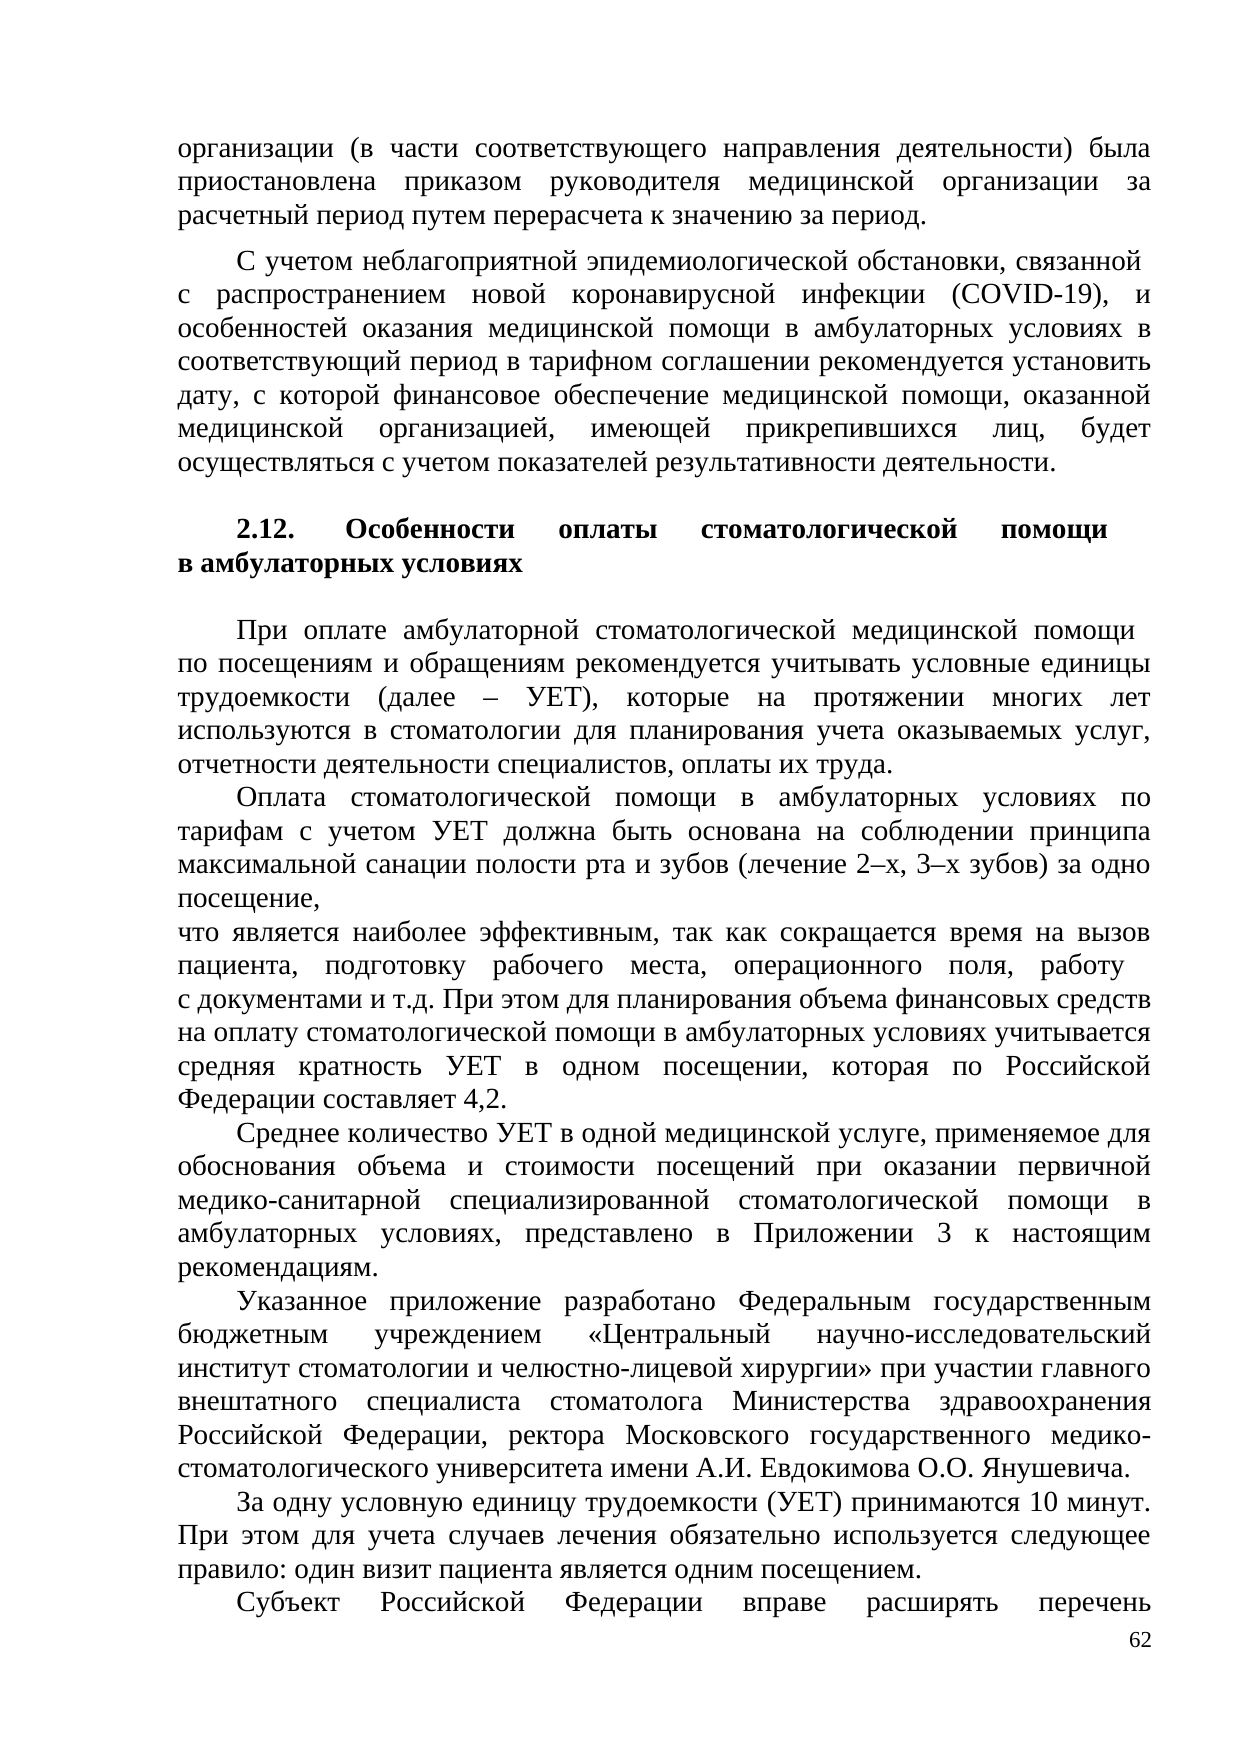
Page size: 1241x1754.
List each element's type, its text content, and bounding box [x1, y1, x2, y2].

text 2.12. Особенности оплаты стоматологической помощи в амбулаторных условиях [177, 511, 1152, 578]
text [177, 1584, 1152, 1618]
text С учетом неблагоприятной эпидемиологической обстановки, связанной с распространением новой коронавирусной инфекции (COVID-19), и особенностей оказания медицинской помощи в амбулаторных условиях в соответствующий период в тарифном соглашении рекомендуется установить дату, с которой финансовое обеспечение медицинской помощи, оказанной медицинской организацией, имеющей прикрепившихся лиц, будет осуществляться с учетом показателей результативности деятельности. [177, 243, 1152, 478]
text За одну условную единицу трудоемкости (УЕТ) принимаются 10 минут. При этом для учета случаев лечения обязательно используется следующее правило: один визит пациента является одним посещением. [177, 1484, 1152, 1584]
text Указанное приложение разработано Федеральным государственным бюджетным учреждением «Центральный научно-исследовательский институт стоматологии и челюстно-лицевой хирургии» при участии главного внештатного специалиста стоматолога Министерства здравоохранения Российской Федерации, ректора Московского государственного медико-стоматологического университета имени А.И. Евдокимова О.О. Янушевича. [177, 1283, 1152, 1484]
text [177, 130, 1152, 230]
text Оплата стоматологической помощи в амбулаторных условиях по тарифам с учетом УЕТ должна быть основана на соблюдении принципа максимальной санации полости рта и зубов (лечение 2–х, 3–х зубов) за одно посещение, что является наиболее эффективным, так как сокращается время на вызов пациента, подготовку рабочего места, операционного поля, работу с документами и т.д. При этом для планирования объема финансовых средств на оплату стоматологической помощи в амбулаторных условиях учитывается средняя кратность УЕТ в одном посещении, которая по Российской Федерации составляет 4,2. [177, 779, 1152, 1115]
text Среднее количество УЕТ в одной медицинской услуге, применяемое для обоснования объема и стоимости посещений при оказании первичной медико-санитарной специализированной стоматологической помощи в амбулаторных условиях, представлено в Приложении 3 к настоящим рекомендациям. [177, 1115, 1152, 1283]
text При оплате амбулаторной стоматологической медицинской помощи по посещениям и обращениям рекомендуется учитывать условные единицы трудоемкости (далее – УЕТ), которые на протяжении многих лет используются в стоматологии для планирования учета оказываемых услуг, отчетности деятельности специалистов, оплаты их труда. [177, 612, 1152, 779]
